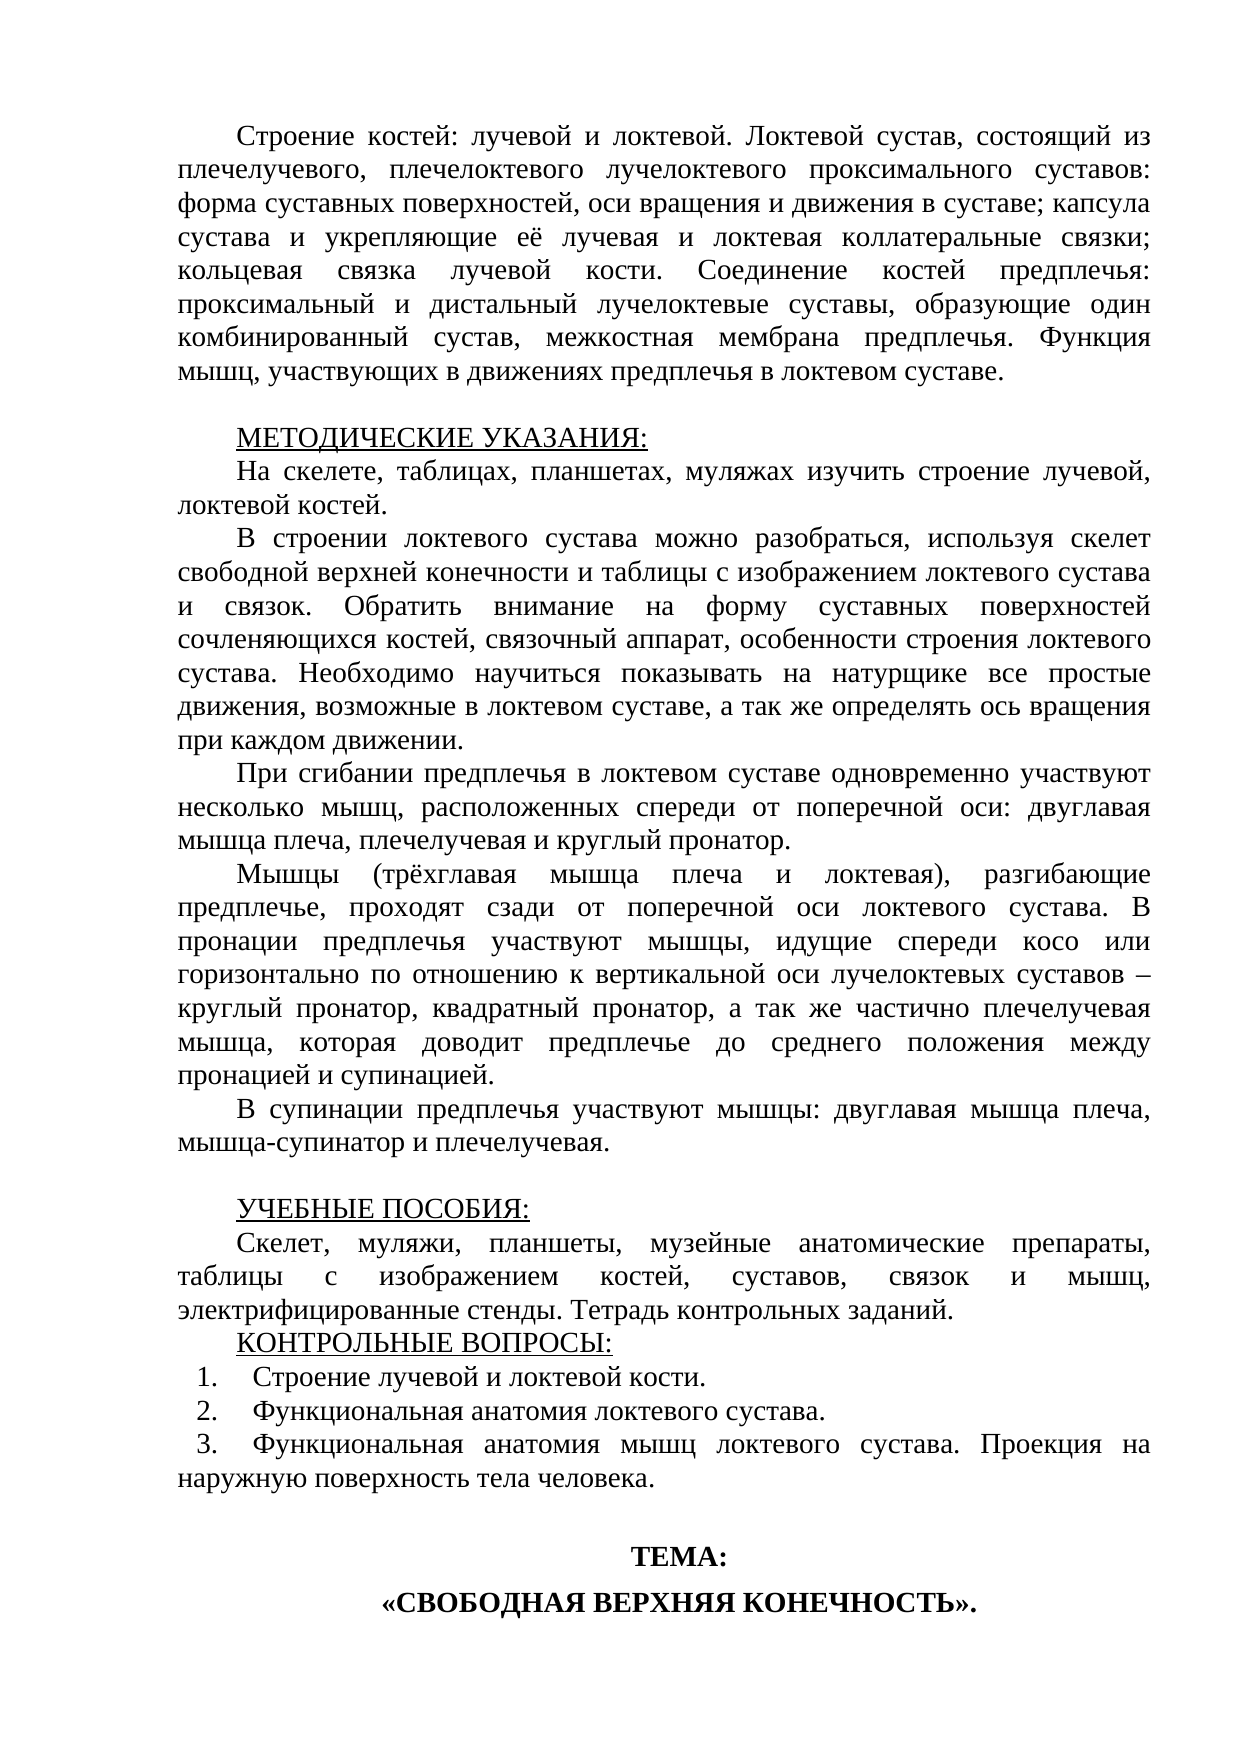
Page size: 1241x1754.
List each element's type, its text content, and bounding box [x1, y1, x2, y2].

text В супинации предплечья участвуют мышцы: двуглавая мышца плеча, мышца-супинатор и плечелучевая. [177, 1091, 1152, 1158]
text Скелет, муляжи, планшеты, музейные анатомические препараты, таблицы с изображением костей, суставов, связок и мышц, электрифицированные стенды. Тетрадь контрольных заданий. [177, 1225, 1152, 1326]
list Функциональная анатомия мышц локтевого сустава. Проекция на наружную поверхность тела человека. [177, 1426, 1152, 1493]
text Строение костей: лучевой и локтевой. Локтевой сустав, состоящий из плечелучевого, плечелоктевого лучелоктевого проксимального суставов: форма суставных поверхностей, оси вращения и движения в суставе; капсула сустава и укрепляющие её лучевая и локтевая коллатеральные связки; кольцевая связка лучевой кости. Соединение костей предплечья: проксимальный и дистальный лучелоктевые суставы, образующие один комбинированный сустав, межкостная мембрана предплечья. Функция мышц, участвующих в движениях предплечья в локтевом суставе. [177, 118, 1152, 386]
text «СВОБОДНАЯ ВЕРХНЯЯ КОНЕЧНОСТЬ». [207, 1585, 1152, 1619]
text ТЕМА: [207, 1539, 1152, 1573]
list Строение лучевой и локтевой кости. [177, 1359, 1152, 1393]
text МЕТОДИЧЕСКИЕ УКАЗАНИЯ: [177, 420, 1152, 453]
text При сгибании предплечья в локтевом суставе одновременно участвуют несколько мышц, расположенных спереди от поперечной оси: двуглавая мышца плеча, плечелучевая и круглый пронатор. [177, 755, 1152, 856]
text Мышцы (трёхглавая мышца плеча и локтевая), разгибающие предплечье, проходят сзади от поперечной оси локтевого сустава. В пронации предплечья участвуют мышцы, идущие спереди косо или горизонтально по отношению к вертикальной оси лучелоктевых суставов – круглый пронатор, квадратный пронатор, а так же частично плечелучевая мышца, которая доводит предплечье до среднего положения между пронацией и супинацией. [177, 856, 1152, 1091]
text КОНТРОЛЬНЫЕ ВОПРОСЫ: [177, 1326, 1152, 1359]
list Функциональная анатомия локтевого сустава. [177, 1393, 1152, 1426]
text УЧЕБНЫЕ ПОСОБИЯ: [177, 1191, 1152, 1225]
text В строении локтевого сустава можно разобраться, используя скелет свободной верхней конечности и таблицы с изображением локтевого сустава и связок. Обратить внимание на форму суставных поверхностей сочленяющихся костей, связочный аппарат, особенности строения локтевого сустава. Необходимо научиться показывать на натурщике все простые движения, возможные в локтевом суставе, а так же определять ось вращения при каждом движении. [177, 521, 1152, 755]
text На скелете, таблицах, планшетах, муляжах изучить строение лучевой, локтевой костей. [177, 453, 1152, 521]
